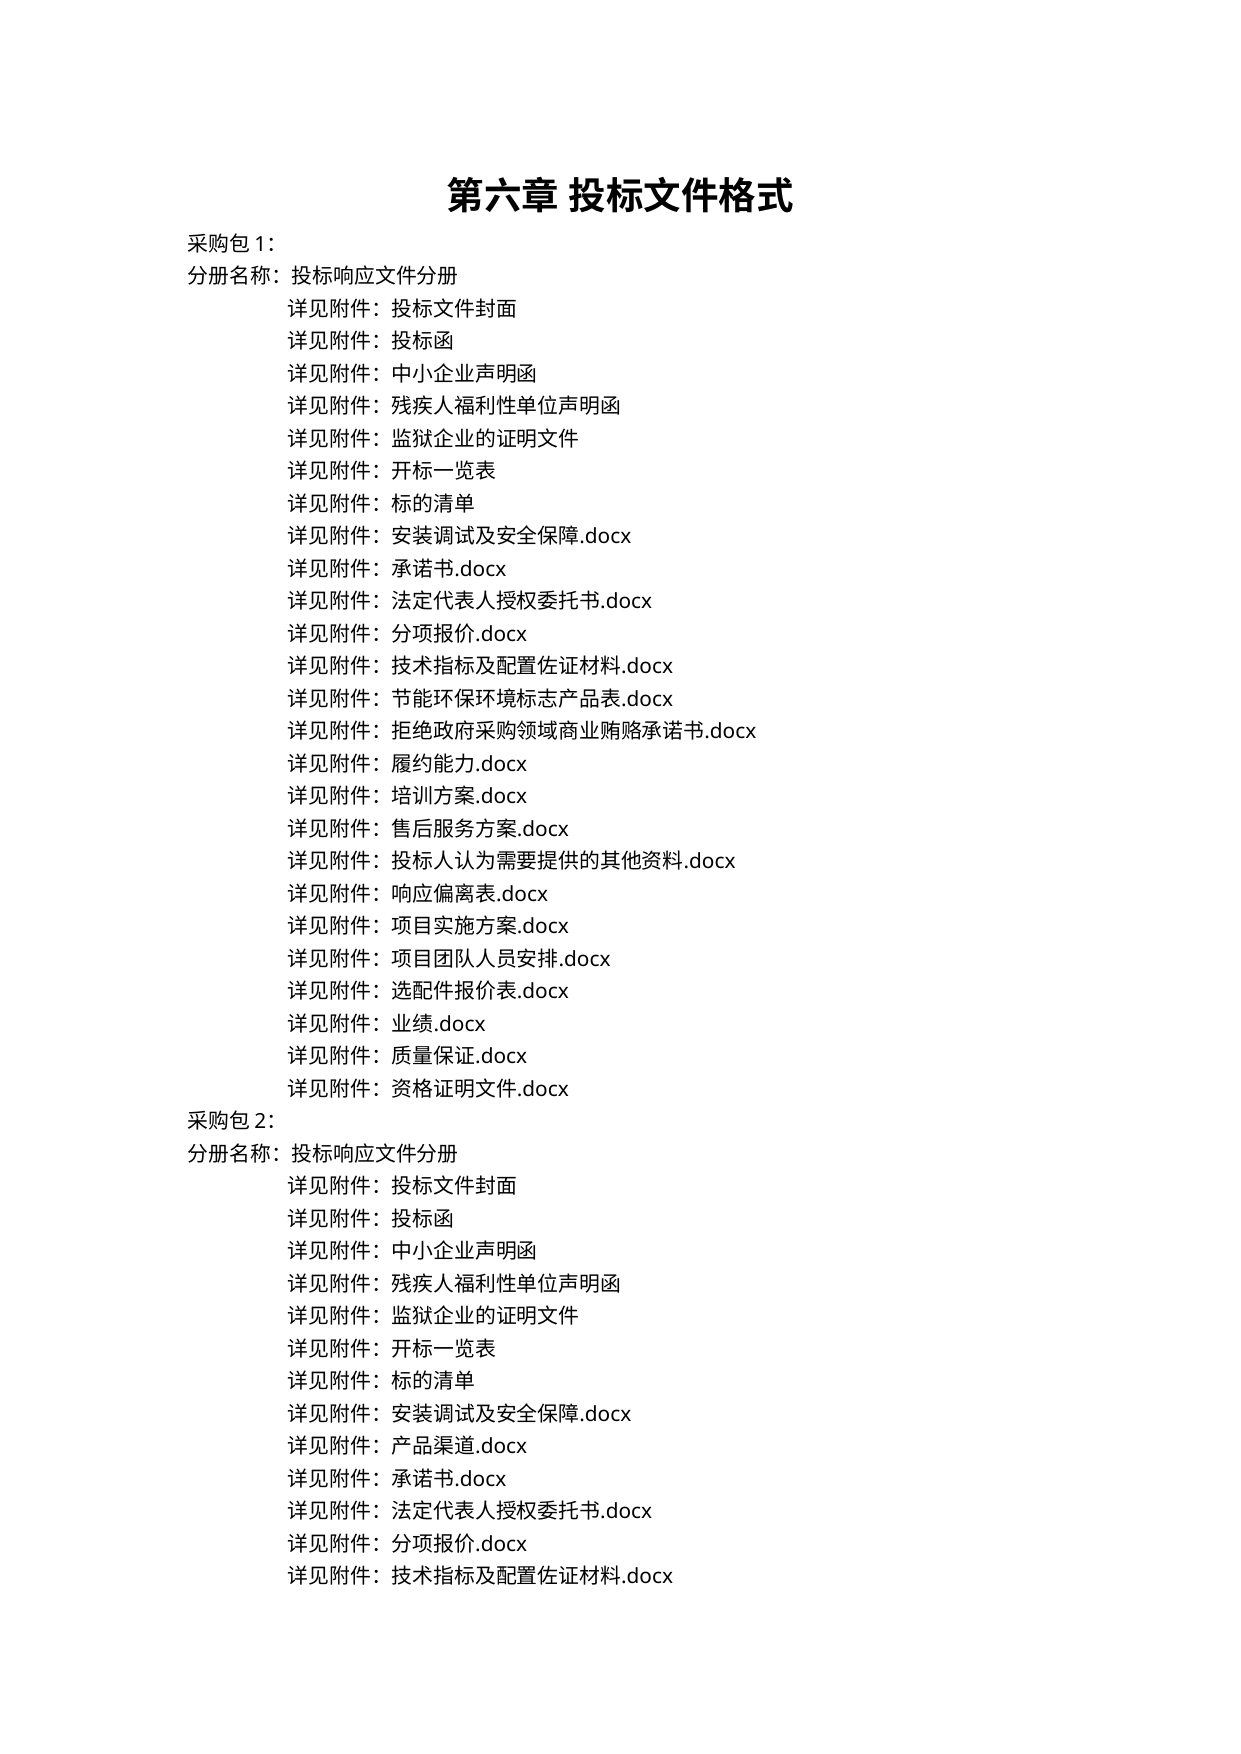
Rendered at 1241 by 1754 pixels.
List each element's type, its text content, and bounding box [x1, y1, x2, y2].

text 详见附件：法定代表人授权委托书.docx [187, 1494, 1053, 1527]
text 详见附件：法定代表人授权委托书.docx [187, 584, 1053, 617]
text 采购包2： [187, 1104, 1053, 1137]
text 详见附件：售后服务方案.docx [187, 812, 1053, 844]
text 详见附件：监狱企业的证明文件 [187, 1299, 1053, 1332]
text 详见附件：投标函 [187, 1202, 1053, 1234]
text 详见附件：标的清单 [187, 1364, 1053, 1397]
text 详见附件：培训方案.docx [187, 779, 1053, 812]
text 详见附件：开标一览表 [187, 454, 1053, 487]
text 详见附件：项目实施方案.docx [187, 909, 1053, 942]
text 详见附件：标的清单 [187, 487, 1053, 519]
text 详见附件：安装调试及安全保障.docx [187, 1397, 1053, 1429]
text 详见附件：安装调试及安全保障.docx [187, 519, 1053, 552]
text 详见附件：项目团队人员安排.docx [187, 942, 1053, 974]
text 详见附件：履约能力.docx [187, 747, 1053, 779]
text 详见附件：监狱企业的证明文件 [187, 422, 1053, 454]
text 详见附件：产品渠道.docx [187, 1429, 1053, 1462]
text 详见附件：残疾人福利性单位声明函 [187, 1267, 1053, 1299]
text 分册名称：投标响应文件分册 [187, 259, 1053, 292]
text 详见附件：投标人认为需要提供的其他资料.docx [187, 844, 1053, 877]
text 详见附件：业绩.docx [187, 1007, 1053, 1039]
text 详见附件：投标函 [187, 324, 1053, 357]
text 详见附件：技术指标及配置佐证材料.docx [187, 1559, 1053, 1592]
text 详见附件：分项报价.docx [187, 1527, 1053, 1559]
text 详见附件：开标一览表 [187, 1332, 1053, 1364]
text 详见附件：节能环保环境标志产品表.docx [187, 682, 1053, 714]
text 详见附件：质量保证.docx [187, 1039, 1053, 1072]
text 详见附件：投标文件封面 [187, 292, 1053, 324]
text 详见附件：拒绝政府采购领域商业贿赂承诺书.docx [187, 714, 1053, 747]
text 详见附件：中小企业声明函 [187, 357, 1053, 389]
text 分册名称：投标响应文件分册 [187, 1137, 1053, 1169]
text 采购包1： [187, 227, 1053, 259]
text 详见附件：残疾人福利性单位声明函 [187, 389, 1053, 422]
text 详见附件：选配件报价表.docx [187, 974, 1053, 1007]
text 第六章 投标文件格式 [187, 162, 1053, 227]
text 详见附件：中小企业声明函 [187, 1234, 1053, 1267]
text 详见附件：承诺书.docx [187, 552, 1053, 584]
text 详见附件：承诺书.docx [187, 1462, 1053, 1494]
text 详见附件：响应偏离表.docx [187, 877, 1053, 909]
text 详见附件：资格证明文件.docx [187, 1072, 1053, 1104]
text 详见附件：分项报价.docx [187, 617, 1053, 649]
text 详见附件：技术指标及配置佐证材料.docx [187, 649, 1053, 682]
text 详见附件：投标文件封面 [187, 1169, 1053, 1202]
